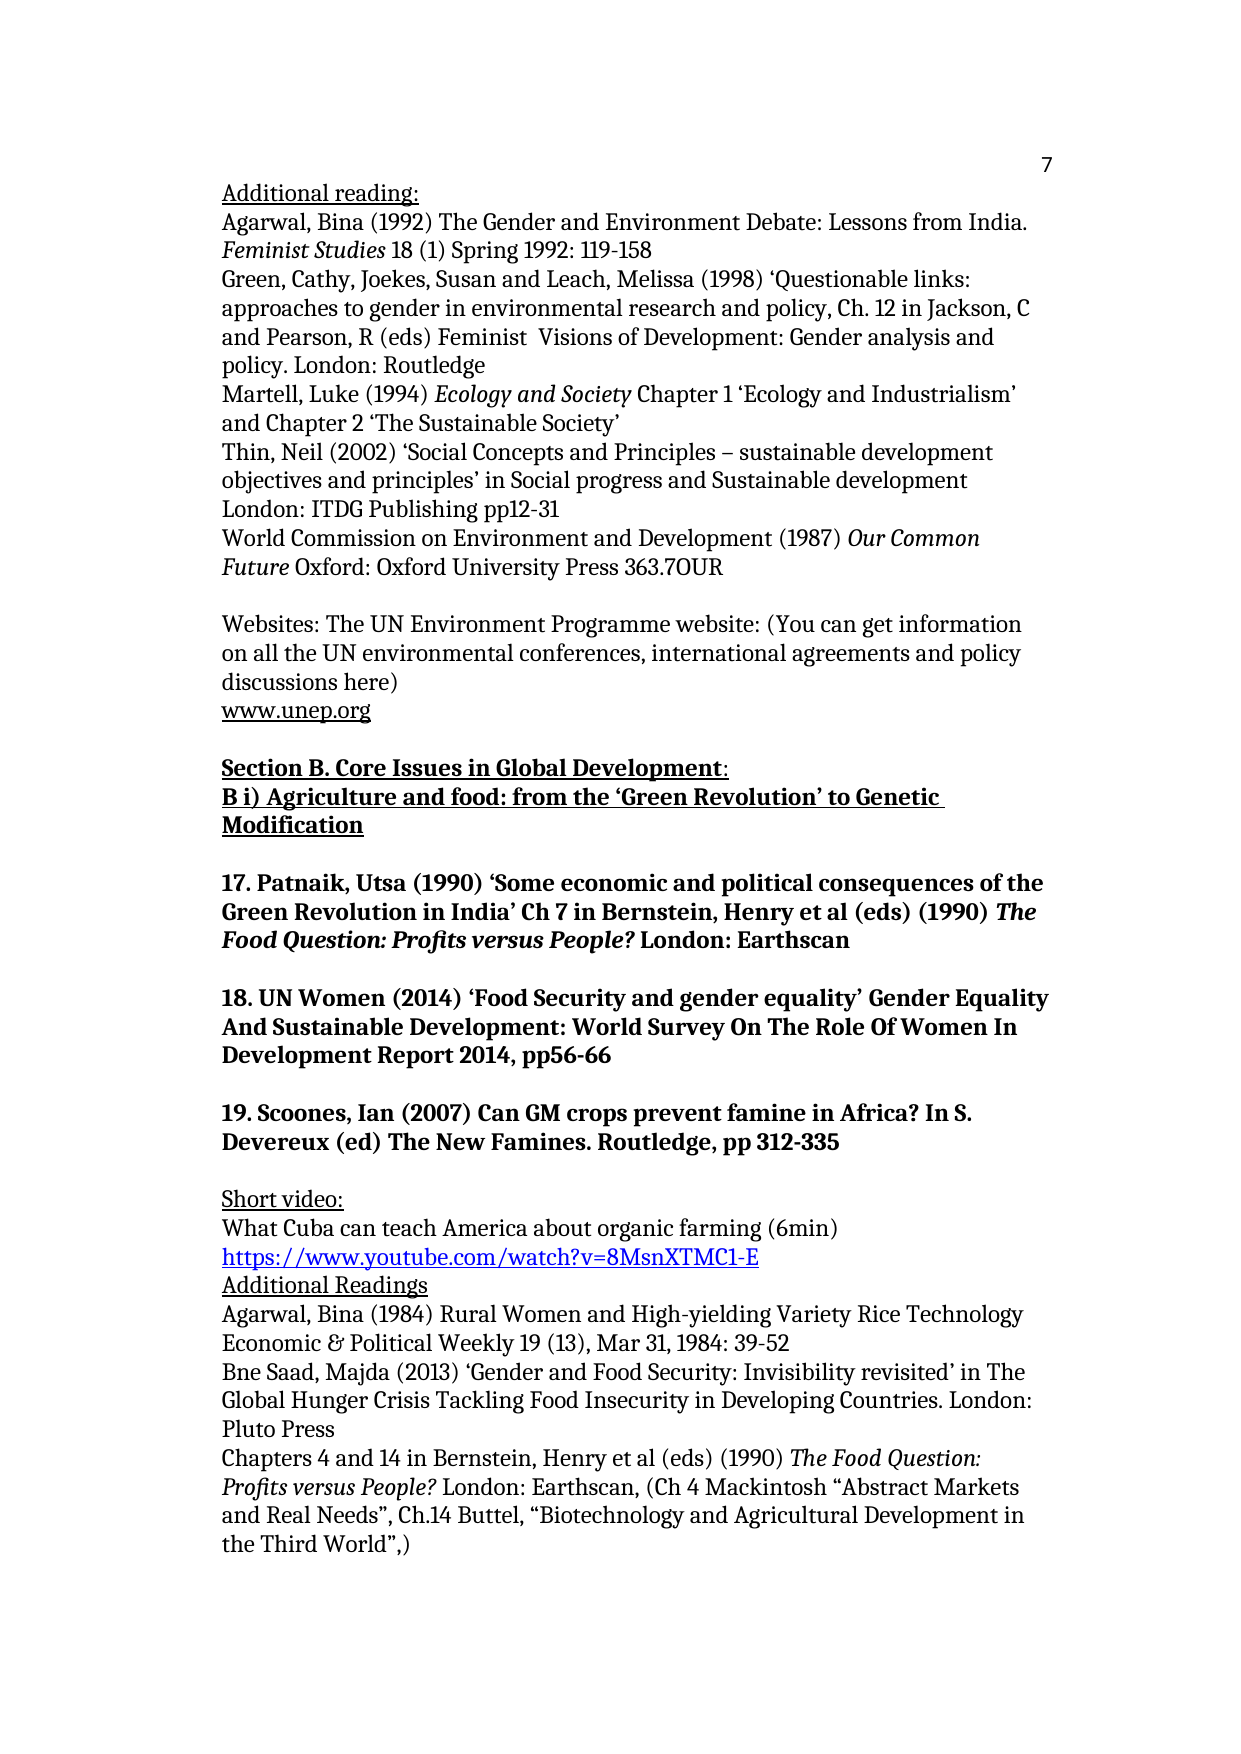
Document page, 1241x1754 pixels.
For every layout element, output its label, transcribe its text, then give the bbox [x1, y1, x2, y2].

text Thin, Neil (2002) ‘Social Concepts and Principles – sustainable development objectives and principles’ in Social progress and Sustainable development London: ITDG Publishing pp12-31 [222, 437, 1053, 524]
text Additional reading: [222, 179, 1053, 207]
text www.unep.org [222, 696, 1053, 725]
text Websites: The UN Environment Programme website: (You can get information on all the UN environmental conferences, international agreements and policy discussions here) [222, 610, 1053, 696]
text Agarwal, Bina (1984) Rural Women and High-yielding Variety Rice Technology Economic & Political Weekly 19 (13), Mar 31, 1984: 39-52 [222, 1300, 1053, 1357]
text Agarwal, Bina (1992) The Gender and Environment Debate: Lessons from India. Feminist Studies 18 (1) Spring 1992: 119-158 [222, 207, 1053, 265]
text Green, Cathy, Joekes, Susan and Leach, Melissa (1998) ‘Questionable links: approaches to gender in environmental research and policy, Ch. 12 in Jackson, C and Pearson, R (eds) Feminist Visions of Development: Gender analysis and policy. London: Routledge [222, 265, 1053, 380]
text World Commission on Environment and Development (1987) Our Common Future Oxford: Oxford University Press 363.7OUR [222, 524, 1053, 581]
text Bne Saad, Majda (2013) ‘Gender and Food Security: Invisibility revisited’ in The Global Hunger Crisis Tackling Food Insecurity in Developing Countries. London: Pluto Press [222, 1357, 1053, 1444]
text Additional Readings [222, 1271, 1053, 1300]
text Chapters 4 and 14 in Bernstein, Henry et al (eds) (1990) The Food Question: Profits versus People? London: Earthscan, (Ch 4 Mackintosh “Abstract Markets and Real Needs”, Ch.14 Buttel, “Biotechnology and Agricultural Development in the Third World”,) [222, 1444, 1053, 1559]
text Short video: [222, 1185, 1053, 1214]
text 17. Patnaik, Utsa (1990) ‘Some economic and political consequences of the Green Revolution in India’ Ch 7 in Bernstein, Henry et al (eds) (1990) The Food Question: Profits versus People? London: Earthscan [222, 869, 1053, 955]
text 18. UN Women (2014) ‘Food Security and gender equality’ Gender Equality And Sustainable Development: World Survey On The Role Of Women In Development Report 2014, pp56-66 [222, 984, 1053, 1070]
text 19. Scoones, Ian (2007) Can GM crops prevent famine in Africa? In S. Devereux (ed) The New Famines. Routledge, pp 312-335 [222, 1099, 1053, 1156]
text Section B. Core Issues in Global Development: [222, 754, 1053, 782]
text https://www.youtube.com/watch?v=8MsnXTMC1-E [222, 1242, 1053, 1271]
text What Cuba can teach America about organic farming (6min) [222, 1214, 1053, 1242]
text Martell, Luke (1994) Ecology and Society Chapter 1 ‘Ecology and Industrialism’ and Chapter 2 ‘The Sustainable Society’ [222, 380, 1053, 437]
text B i) Agriculture and food: from the ‘Green Revolution’ to Genetic Modification [222, 782, 1053, 840]
